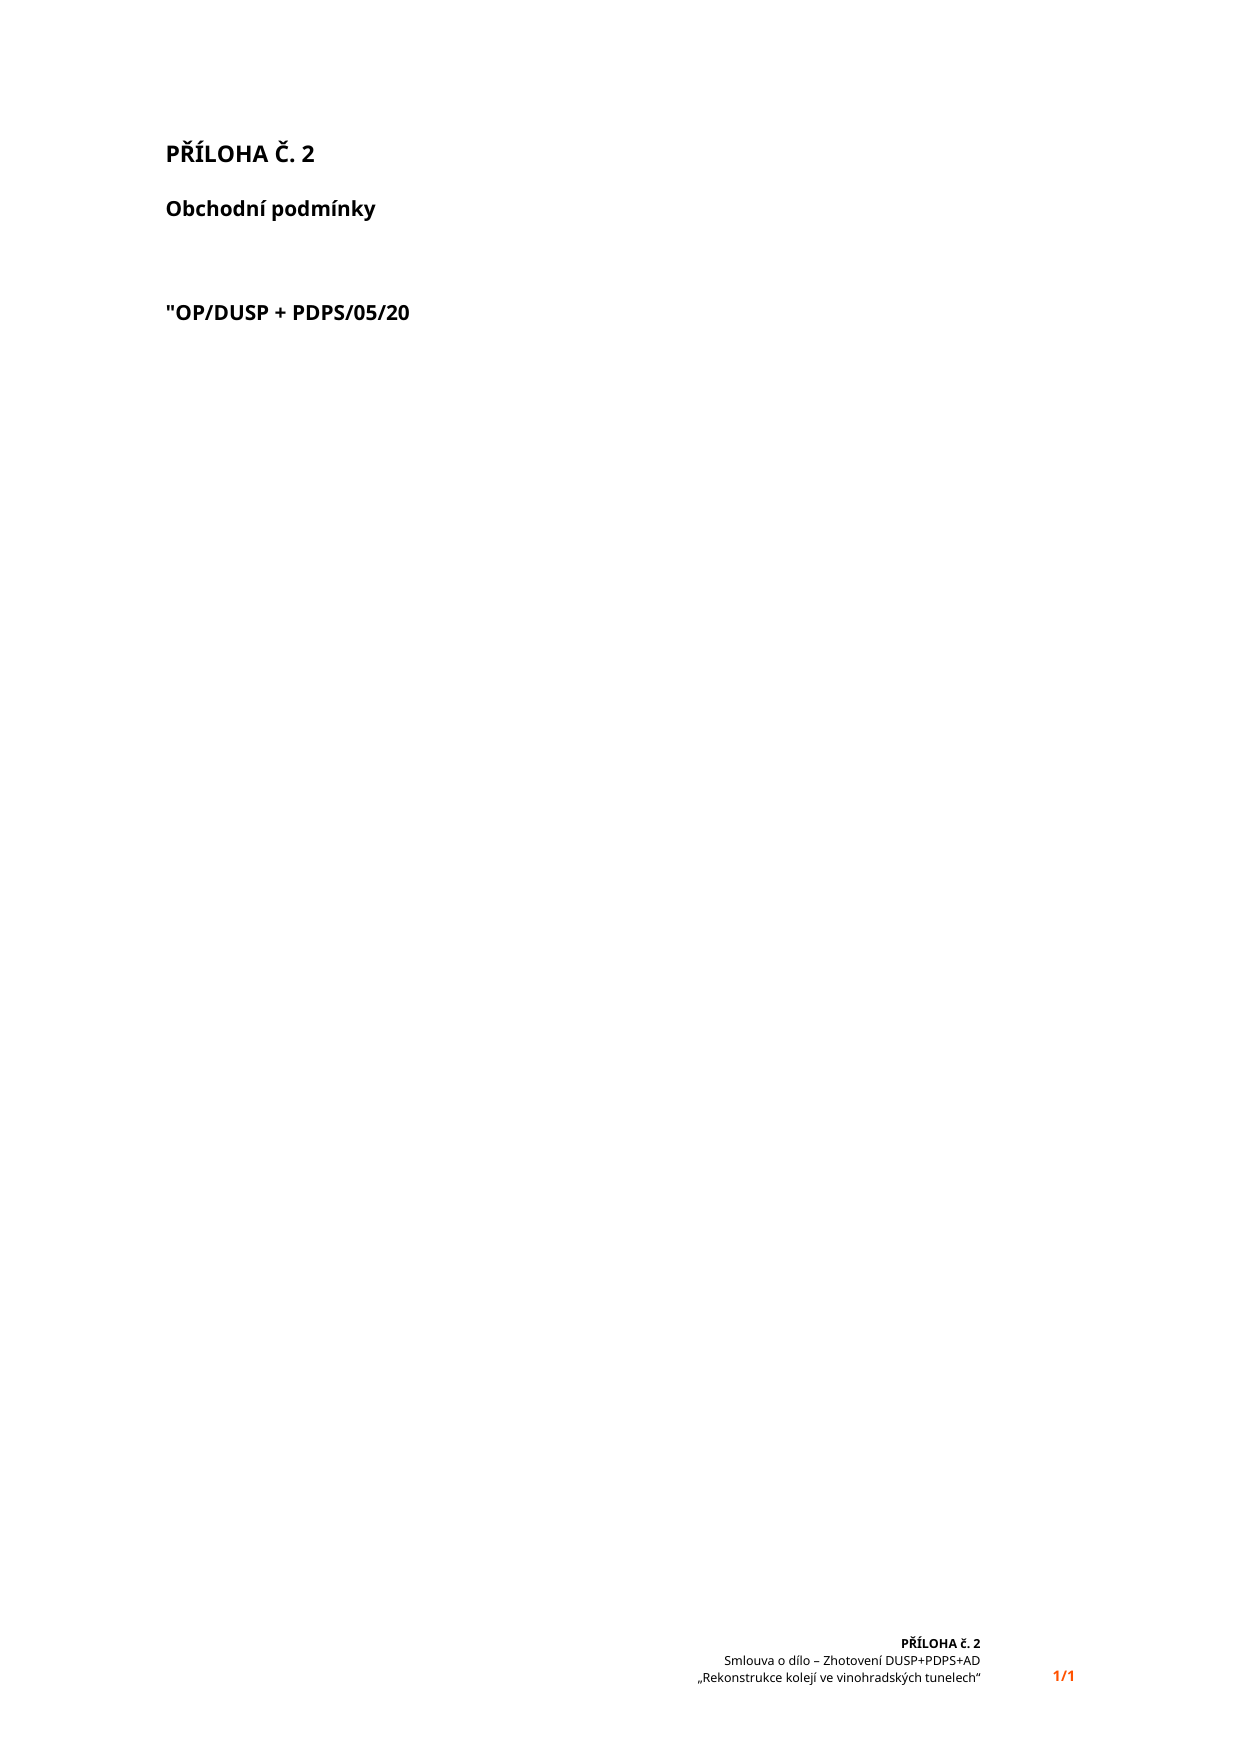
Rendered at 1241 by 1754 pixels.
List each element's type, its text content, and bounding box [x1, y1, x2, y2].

text Příloha č. 2 [165, 138, 1075, 170]
text "OP/DUSP + PDPS/05/20 [165, 298, 1075, 326]
text Obchodní podmínky [165, 194, 1075, 222]
